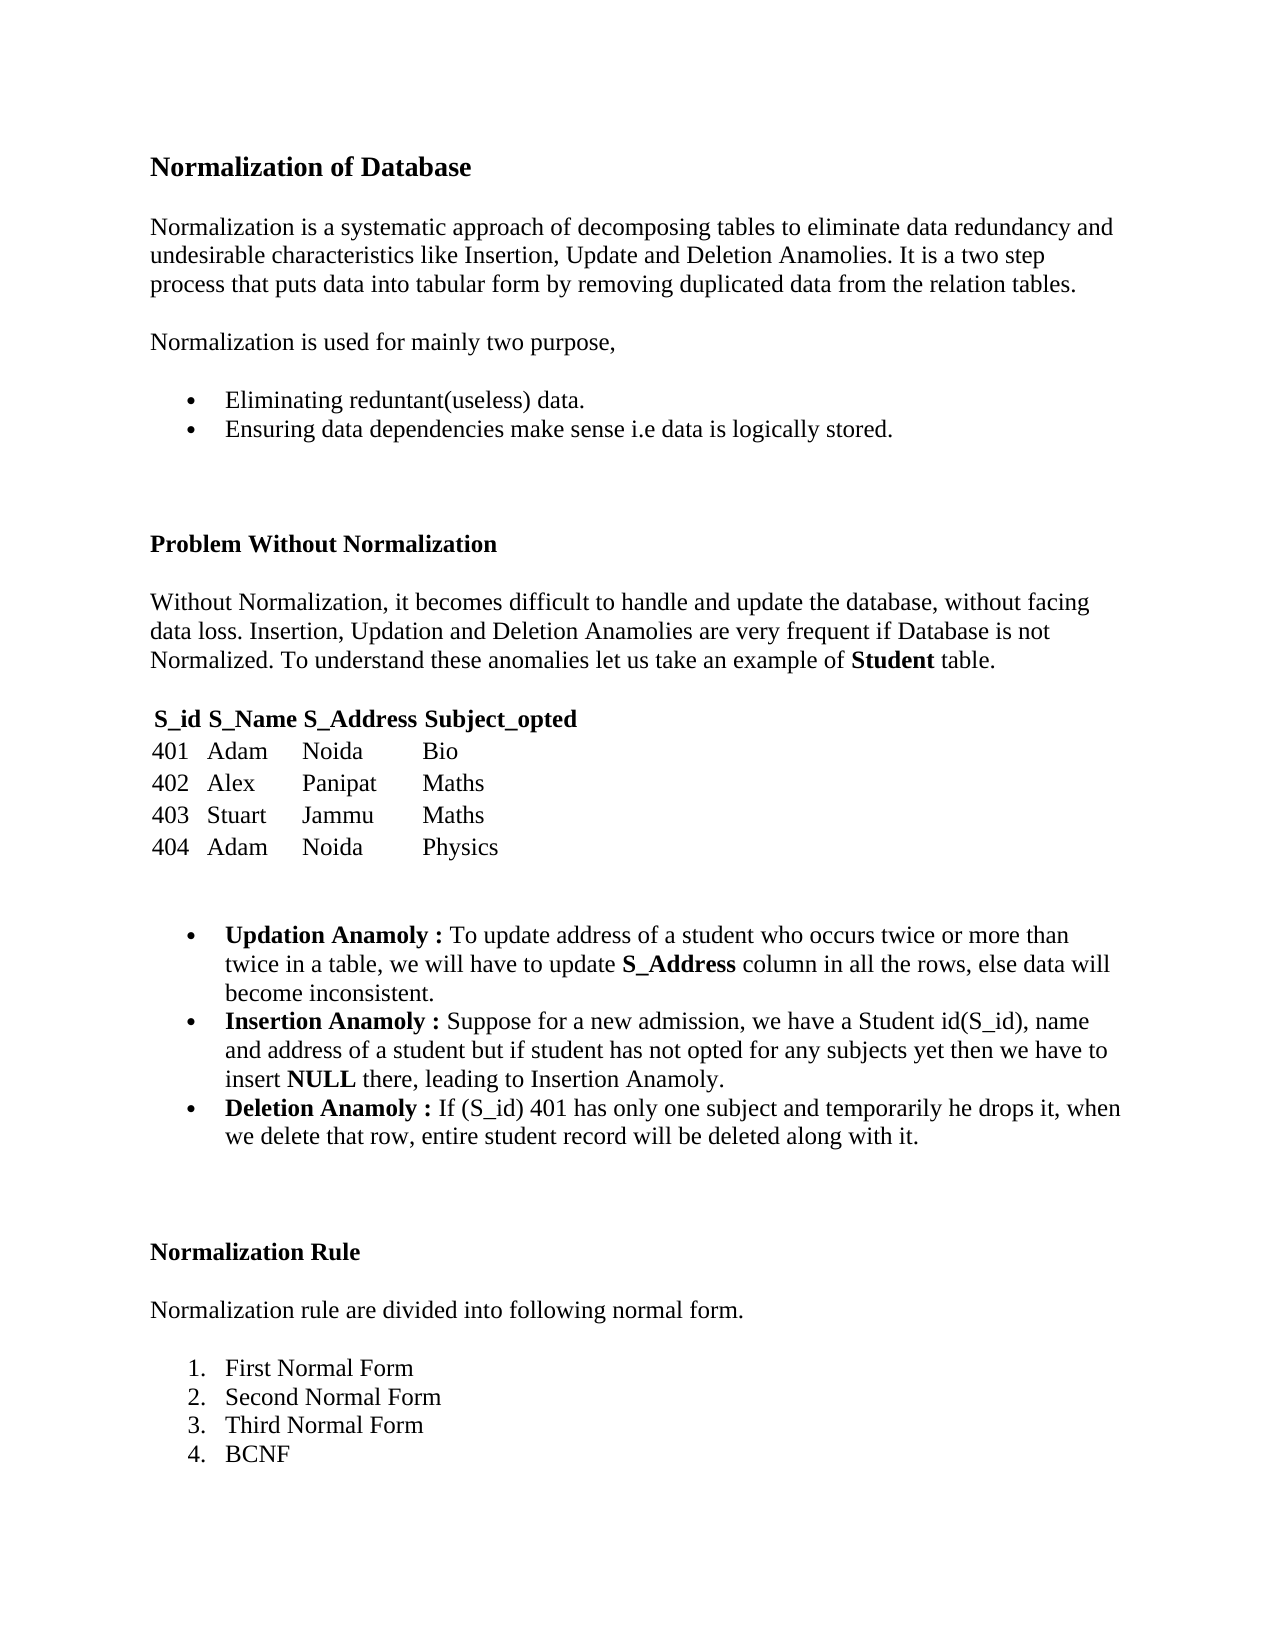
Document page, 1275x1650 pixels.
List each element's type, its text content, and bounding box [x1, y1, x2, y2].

subtitle Problem Without Normalization [150, 529, 1125, 558]
table_cell Maths [420, 799, 581, 830]
list BCNF [187, 1439, 1125, 1468]
list Third Normal Form [187, 1411, 1125, 1439]
table_header S_Address [300, 703, 420, 735]
table_cell Jammu [300, 799, 420, 830]
text Normalization rule are divided into following normal form. [150, 1295, 1125, 1324]
table_cell Adam [205, 830, 300, 862]
text Normalization is a systematic approach of decomposing tables to eliminate data redundancy and undesirable characteristics like Insertion, Update and Deletion Anamolies. It is a two step process that puts data into tabular form by removing duplicated data from the relation tables. [150, 212, 1125, 298]
list Second Normal Form [187, 1382, 1125, 1411]
table_header S_Name [205, 703, 300, 735]
table_header Subject_opted [420, 703, 581, 735]
list Updation Anamoly : To update address of a student who occurs twice or more than twice in a table, we will have to update S_Address column in all the rows, else data will become inconsistent. [187, 920, 1125, 1006]
table_cell Stuart [205, 799, 300, 830]
table_cell Noida [300, 830, 420, 862]
list Insertion Anamoly : Suppose for a new admission, we have a Student id(S_id), name and address of a student but if student has not opted for any subjects yet then we have to insert NULL there, leading to Insertion Anamoly. [187, 1006, 1125, 1093]
table_cell 401 [150, 735, 205, 767]
table_cell Panipat [300, 767, 420, 798]
table_cell Maths [420, 767, 581, 798]
table_cell Adam [205, 735, 300, 767]
list Deletion Anamoly : If (S_id) 401 has only one subject and temporarily he drops it, when we delete that row, entire student record will be deleted along with it. [187, 1093, 1125, 1150]
subtitle Normalization of Database [150, 150, 1125, 182]
table_cell 404 [150, 830, 205, 862]
table_header S_id [150, 703, 205, 735]
list Ensuring data dependencies make sense i.e data is logically stored. [187, 414, 1125, 442]
list Eliminating reduntant(useless) data. [187, 385, 1125, 414]
list First Normal Form [187, 1353, 1125, 1382]
table_cell Alex [205, 767, 300, 798]
table_cell Physics [420, 830, 581, 862]
table_cell Noida [300, 735, 420, 767]
table_cell 403 [150, 799, 205, 830]
subtitle Normalization Rule [150, 1237, 1125, 1266]
text Normalization is used for mainly two purpose, [150, 327, 1125, 356]
text Without Normalization, it becomes difficult to handle and update the database, without facing data loss. Insertion, Updation and Deletion Anamolies are very frequent if Database is not Normalized. To understand these anomalies let us take an example of Student table. [150, 587, 1125, 674]
table_cell Bio [420, 735, 581, 767]
table_cell 402 [150, 767, 205, 798]
